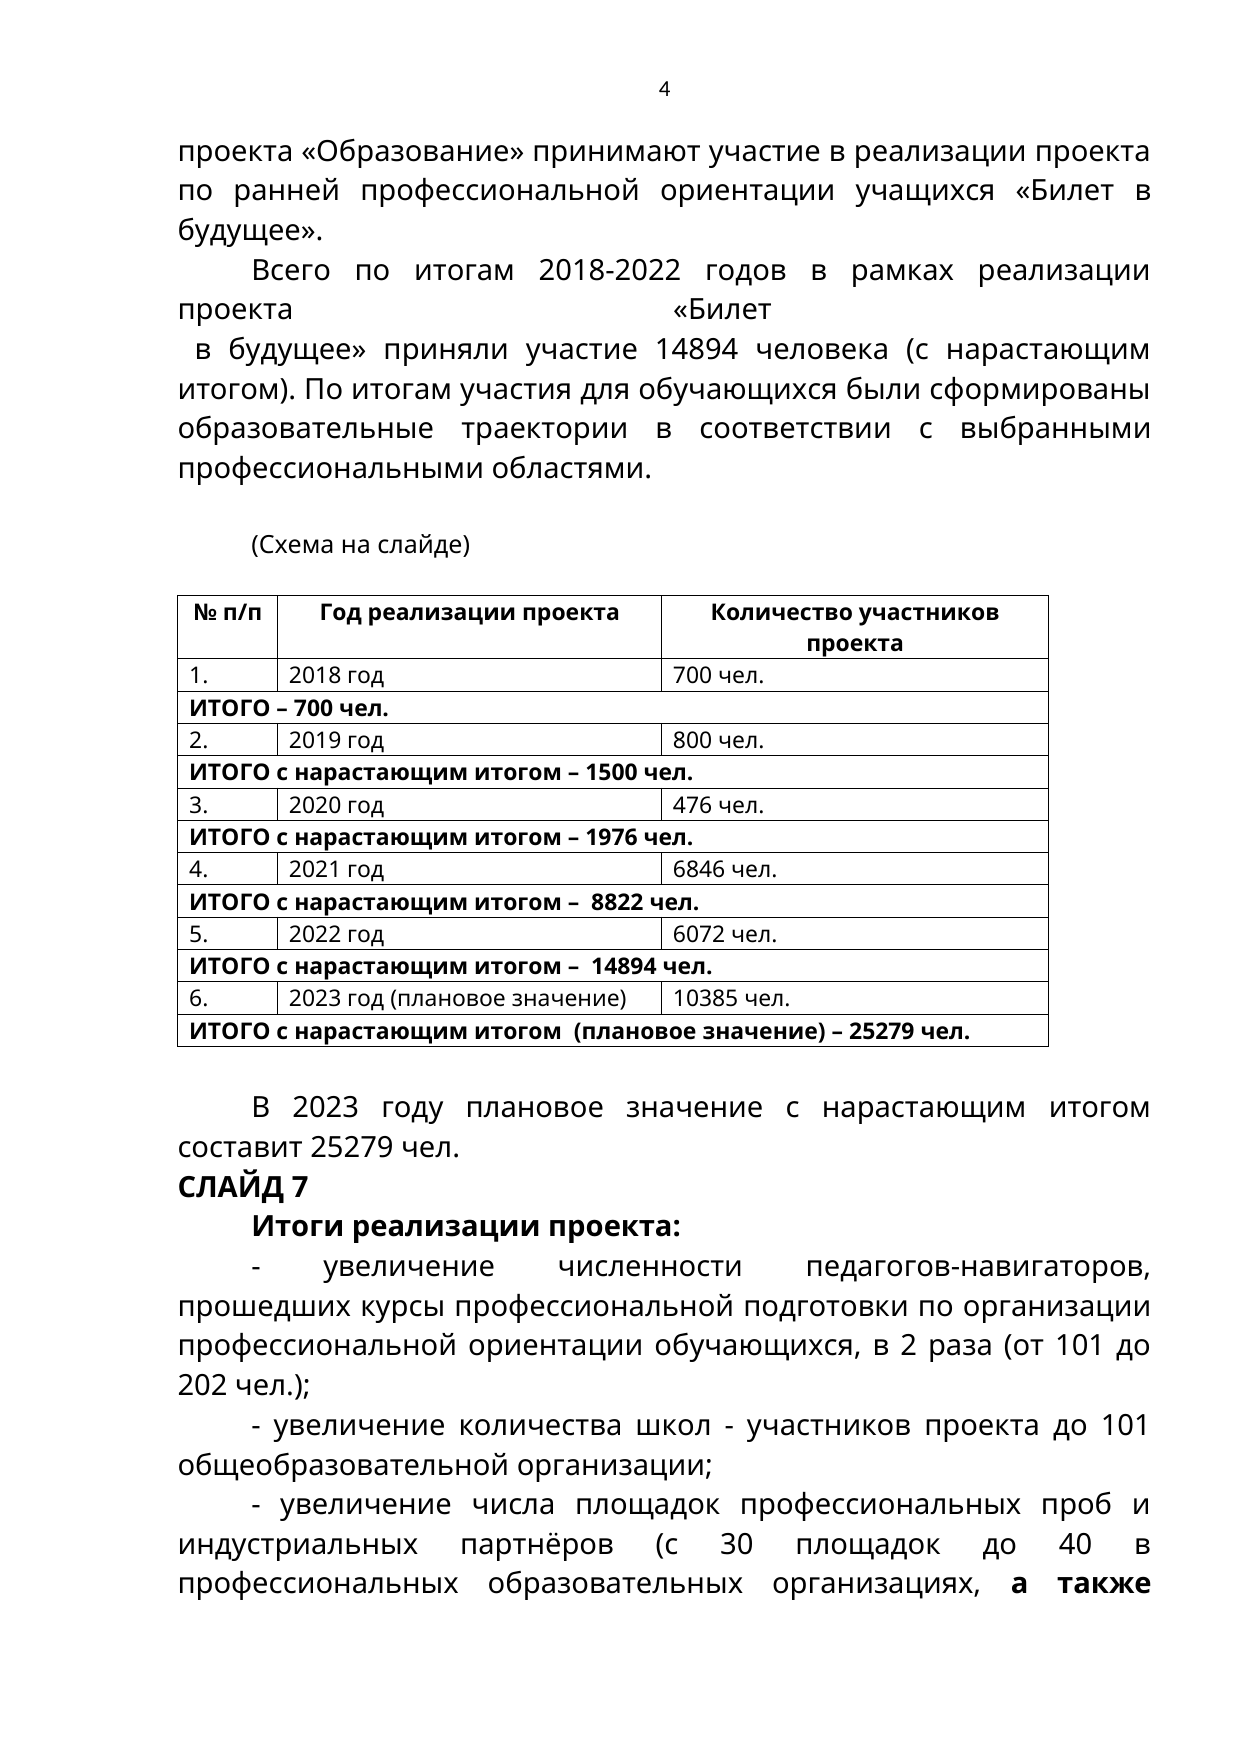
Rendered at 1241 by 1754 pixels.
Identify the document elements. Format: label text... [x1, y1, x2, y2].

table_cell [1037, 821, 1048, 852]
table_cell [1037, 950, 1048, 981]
text - увеличение количества школ - участников проекта до 101 общеобразовательной организации; [177, 1404, 1152, 1483]
text (Схема на слайде) [177, 527, 1152, 561]
text В 2023 году плановое значение с нарастающим итогом составит 25279 чел. [177, 1087, 1152, 1166]
table_cell 2018 год [278, 659, 661, 691]
table_header Год реализации проекта [278, 596, 661, 658]
table_cell 2021 год [278, 853, 661, 884]
table_cell 2020 год [278, 789, 661, 820]
table_cell 3. [178, 789, 277, 820]
table_cell 6. [178, 982, 277, 1013]
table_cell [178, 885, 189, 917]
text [177, 130, 1152, 249]
text Итоги реализации проекта: [177, 1206, 1152, 1245]
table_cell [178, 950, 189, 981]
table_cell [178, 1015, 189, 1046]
table_cell 800 чел. [662, 724, 1048, 755]
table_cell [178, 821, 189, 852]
table_cell 2022 год [278, 918, 661, 949]
table_header Количество участников проекта [662, 596, 1048, 658]
table_cell 5. [178, 918, 277, 949]
table_cell 1. [178, 659, 277, 691]
table_cell 2023 год (плановое значение) [278, 982, 661, 1013]
table_header № п/п [178, 596, 277, 658]
table_cell 4. [178, 853, 277, 884]
table_cell 700 чел. [662, 659, 1048, 691]
table_cell 2. [178, 724, 277, 755]
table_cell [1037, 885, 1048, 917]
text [177, 1483, 1152, 1602]
table_cell ИТОГО – 700 чел. [178, 692, 1048, 723]
text - увеличение численности педагогов-навигаторов, прошедших курсы профессиональной подготовки по организации профессиональной ориентации обучающихся, в 2 раза (от 101 до 202 чел.); [177, 1245, 1152, 1404]
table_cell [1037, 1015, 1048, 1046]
text СЛАЙД 7 [177, 1166, 1152, 1206]
text Всего по итогам 2018-2022 годов в рамках реализации проекта «Билет в будущее» приняли участие 14894 человека (с нарастающим итогом). По итогам участия для обучающихся были сформированы образовательные траектории в соответствии с выбранными профессиональными областями. [177, 249, 1152, 487]
table_cell 2019 год [278, 724, 661, 755]
table_cell ИТОГО с нарастающим итогом – 1500 чел. [178, 756, 1048, 787]
